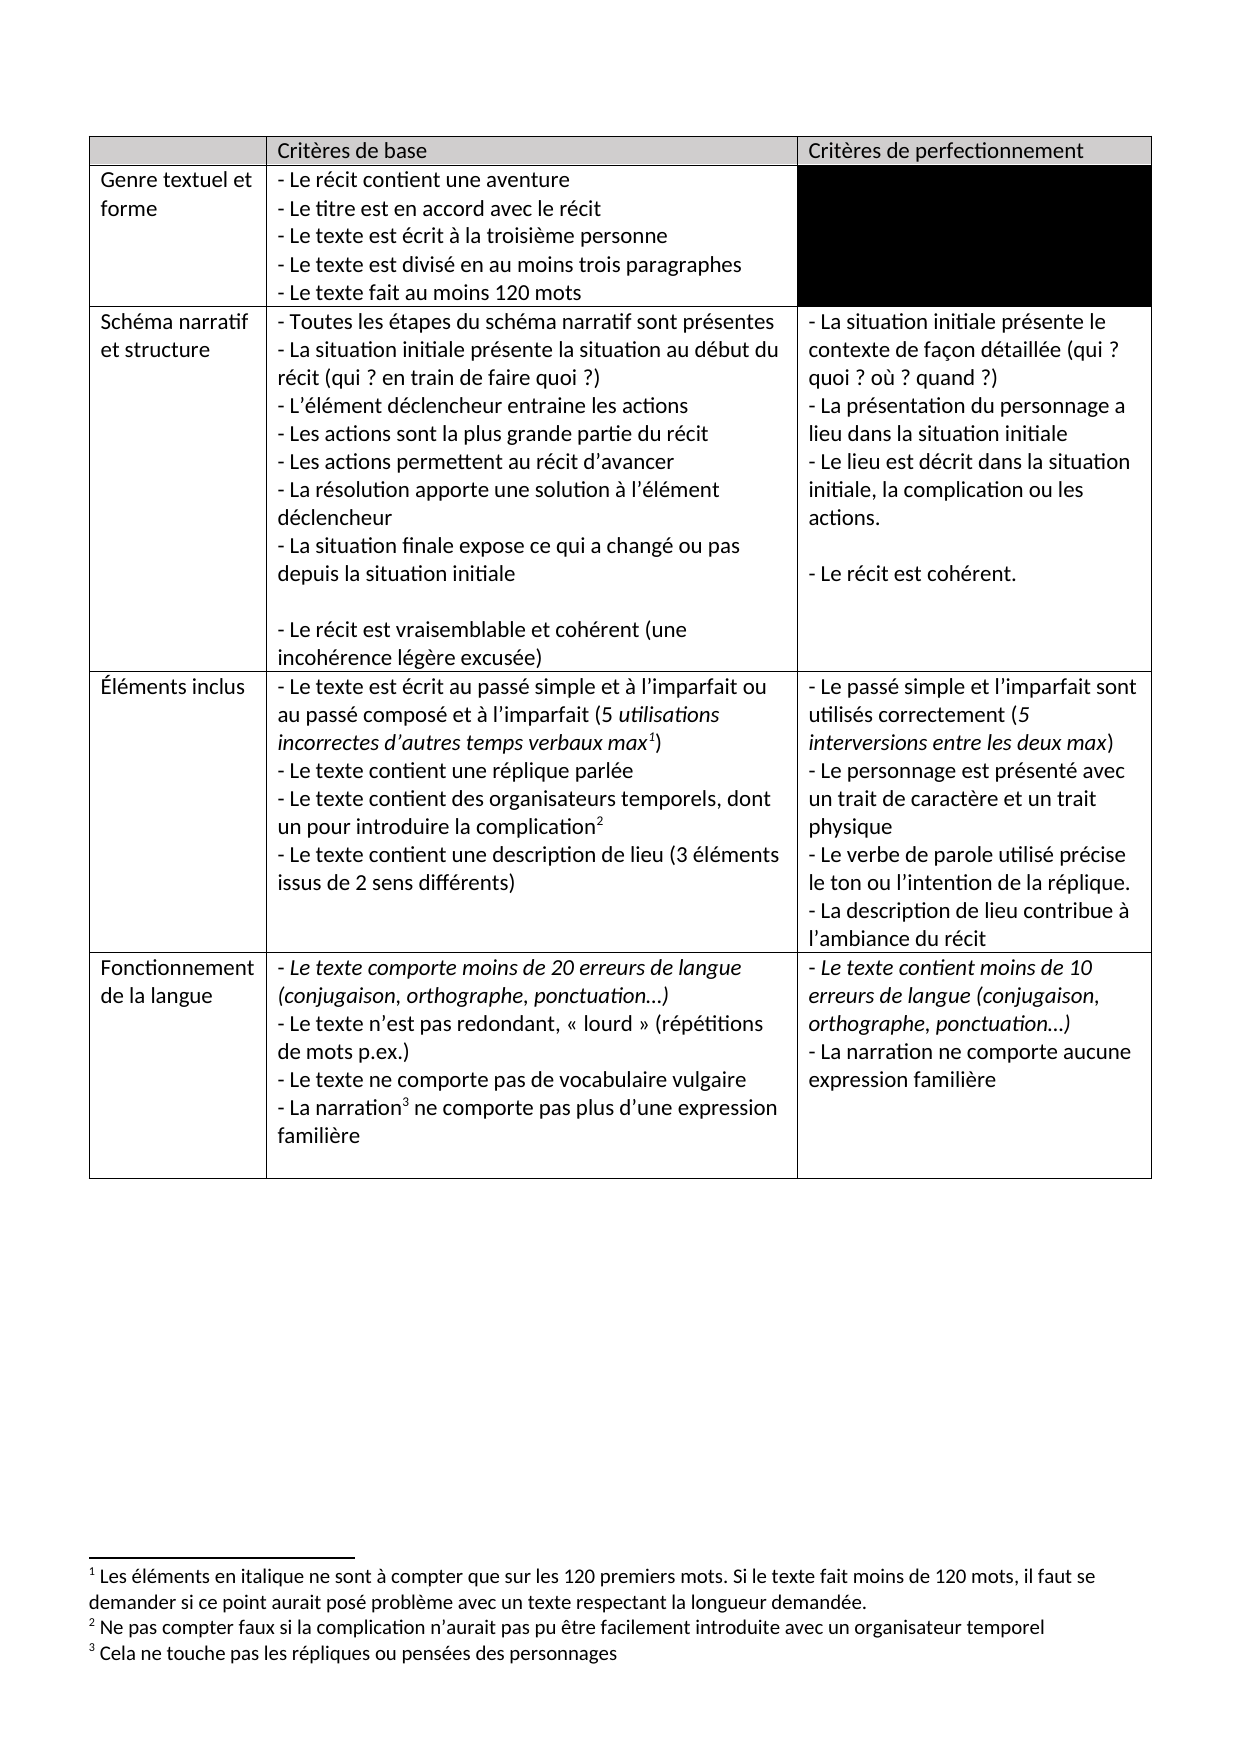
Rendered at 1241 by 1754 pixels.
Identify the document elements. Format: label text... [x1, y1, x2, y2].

table_cell Schéma narratif et structure [90, 307, 266, 671]
table_cell [798, 166, 1151, 306]
table_header [90, 137, 266, 164]
table_cell - Le texte est écrit au passé simple et à l’imparfait ou au passé composé et à l’imparfait (5 utilisations incorrectes d’autres temps verbaux max) - Le texte contient une réplique parlée - Le texte contient des organisateurs temporels, dont un pour introduire la complication - Le texte contient une description de lieu (3 éléments issus de 2 sens différents) [267, 672, 797, 952]
table_cell - Le texte contient moins de 10 erreurs de langue (conjugaison, orthographe, ponctuation…) - La narration ne comporte aucune expression familière [798, 953, 1151, 1177]
table_cell Genre textuel et forme [90, 166, 266, 306]
table_cell - La situation initiale présente le contexte de façon détaillée (qui ? quoi ? où ? quand ?) - La présentation du personnage a lieu dans la situation initiale - Le lieu est décrit dans la situation initiale, la complication ou les actions. - Le récit est cohérent. [798, 307, 1151, 671]
table_cell Fonctionnement de la langue [90, 953, 266, 1177]
table_cell - Le récit contient une aventure - Le titre est en accord avec le récit - Le texte est écrit à la troisième personne - Le texte est divisé en au moins trois paragraphes - Le texte fait au moins 120 mots [267, 166, 797, 306]
table_header Critères de perfectionnement [798, 137, 1151, 164]
table_cell - Le passé simple et l’imparfait sont utilisés correctement (5 interversions entre les deux max) - Le personnage est présenté avec un trait de caractère et un trait physique - Le verbe de parole utilisé précise le ton ou l’intention de la réplique. - La description de lieu contribue à l’ambiance du récit [798, 672, 1151, 952]
table_cell Éléments inclus [90, 672, 266, 952]
table_header Critères de base [267, 137, 797, 164]
table_cell - Le texte comporte moins de 20 erreurs de langue (conjugaison, orthographe, ponctuation…) - Le texte n’est pas redondant, « lourd » (répétitions de mots p.ex.) - Le texte ne comporte pas de vocabulaire vulgaire - La narration ne comporte pas plus d’une expression familière [267, 953, 797, 1177]
table_cell - Toutes les étapes du schéma narratif sont présentes - La situation initiale présente la situation au début du récit (qui ? en train de faire quoi ?) - L’élément déclencheur entraine les actions - Les actions sont la plus grande partie du récit - Les actions permettent au récit d’avancer - La résolution apporte une solution à l’élément déclencheur - La situation finale expose ce qui a changé ou pas depuis la situation initiale - Le récit est vraisemblable et cohérent (une incohérence légère excusée) [267, 307, 797, 671]
